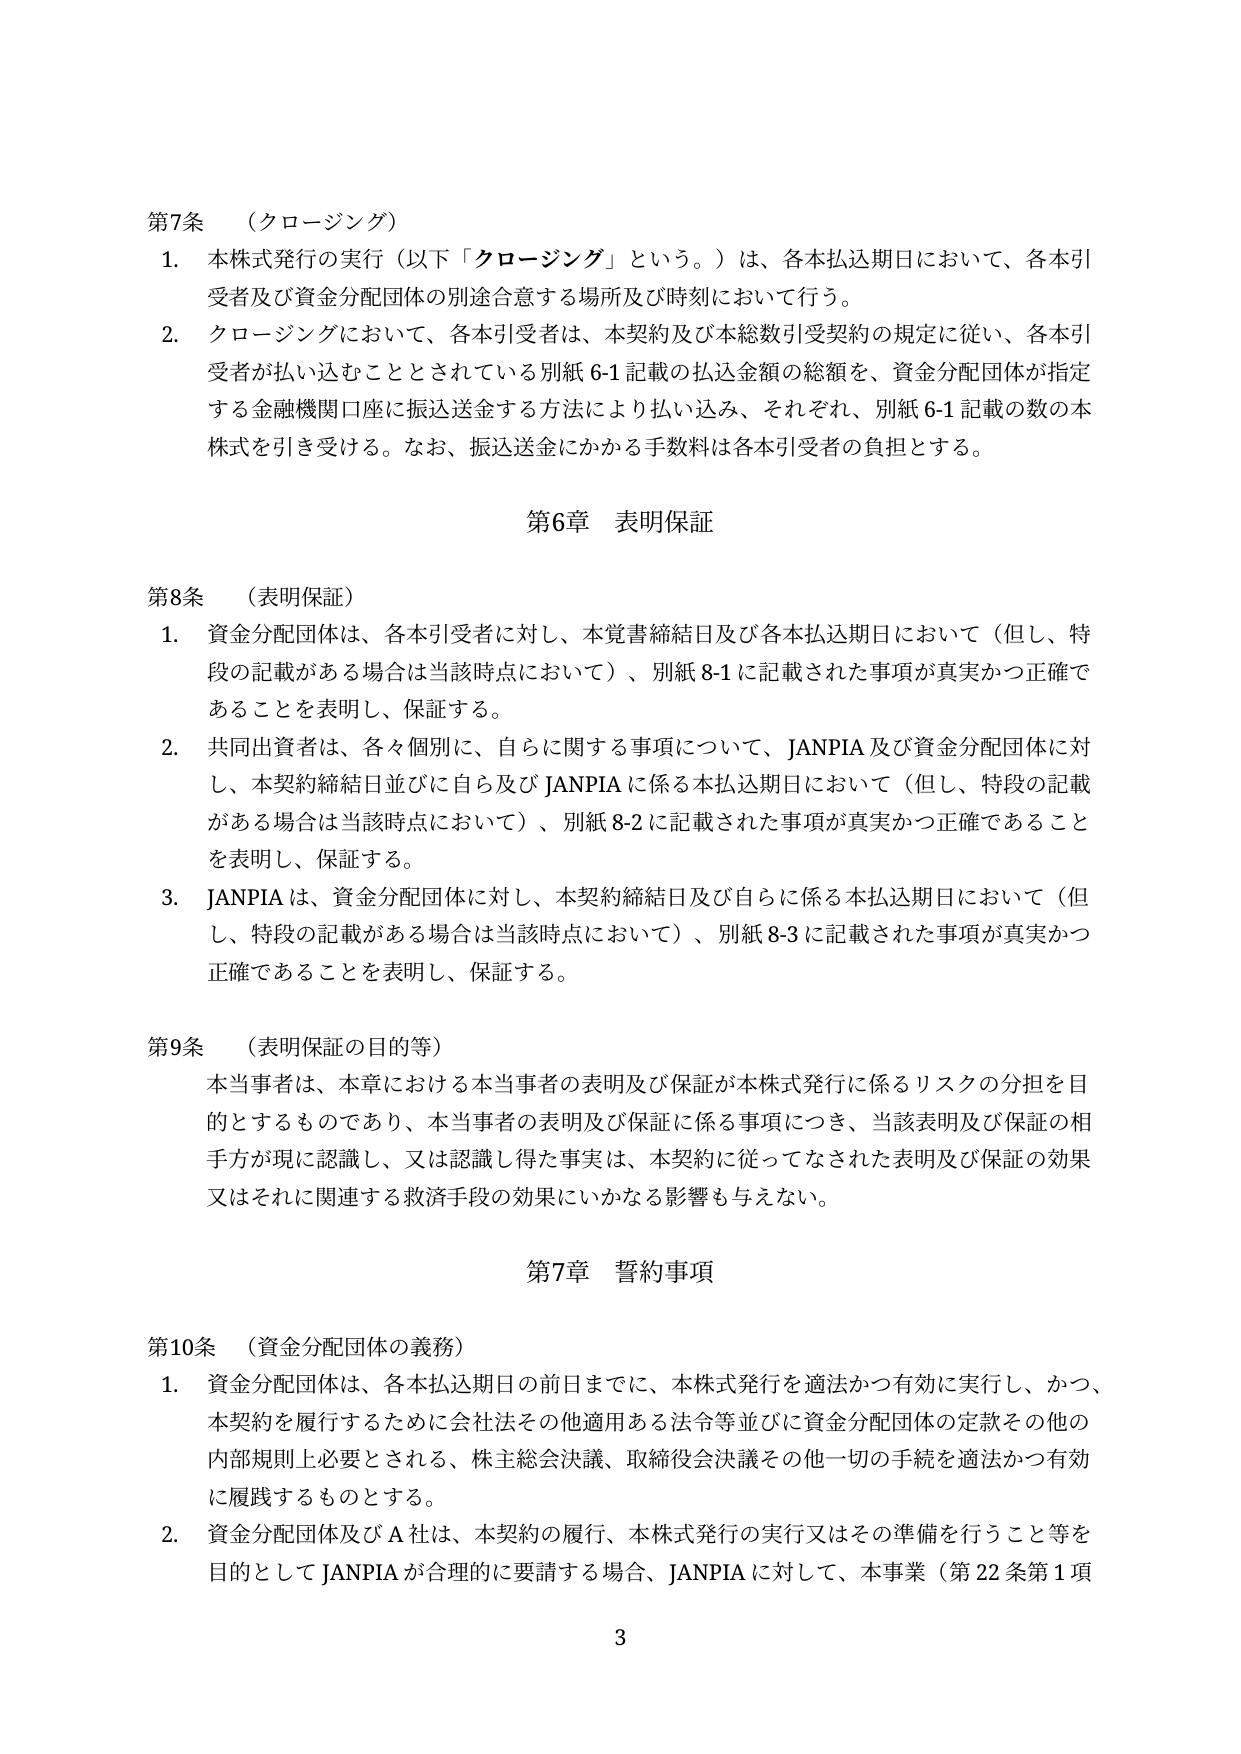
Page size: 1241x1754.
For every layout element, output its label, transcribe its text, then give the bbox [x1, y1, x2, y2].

list 本当事者は、本章における本当事者の表明及び保証が本株式発行に係るリスクの分担を目的とするものであり、本当事者の表明及び保証に係る事項につき、当該表明及び保証の相手方が現に認識し、又は認識し得た事実は、本契約に従ってなされた表明及び保証の効果又はそれに関連する救済手段の効果にいかなる影響も与えない。 [206, 1064, 1092, 1214]
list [161, 1514, 1092, 1589]
list 資金分配団体は、各本引受者に対し、本覚書締結日及び各本払込期日において（但し、特段の記載がある場合は当該時点において）、別紙8-1に記載された事項が真実かつ正確であることを表明し、保証する。 [161, 614, 1092, 727]
list 共同出資者は、各々個別に、自らに関する事項について、JANPIA及び資金分配団体に対し、本契約締結日並びに自ら及びJANPIAに係る本払込期日において（但し、特段の記載がある場合は当該時点において）、別紙8-2に記載された事項が真実かつ正確であることを表明し、保証する。 [161, 727, 1092, 877]
list クロージングにおいて、各本引受者は、本契約及び本総数引受契約の規定に従い、各本引受者が払い込むこととされている別紙6-1記載の払込金額の総額を、資金分配団体が指定する金融機関口座に振込送金する方法により払い込み、それぞれ、別紙6-1記載の数の本株式を引き受ける。なお、振込送金にかかる手数料は各本引受者の負担とする。 [161, 314, 1092, 464]
subtitle （資金分配団体の義務） [148, 1327, 1092, 1364]
list JANPIAは、資金分配団体に対し、本契約締結日及び自らに係る本払込期日において（但し、特段の記載がある場合は当該時点において）、別紙8-3に記載された事項が真実かつ正確であることを表明し、保証する。 [161, 877, 1092, 989]
list 本株式発行の実行（以下「クロージング」という。）は、各本払込期日において、各本引受者及び資金分配団体の別途合意する場所及び時刻において行う。 [161, 239, 1092, 314]
subtitle （表明保証の目的等） [148, 1027, 1092, 1064]
subtitle 表明保証 [148, 502, 1092, 539]
subtitle 誓約事項 [148, 1252, 1092, 1289]
subtitle （クロージング） [148, 202, 1092, 239]
subtitle （表明保証） [148, 577, 1092, 614]
list 資金分配団体は、各本払込期日の前日までに、本株式発行を適法かつ有効に実行し、かつ、本契約を履行するために会社法その他適用ある法令等並びに資金分配団体の定款その他の内部規則上必要とされる、株主総会決議、取締役会決議その他一切の手続を適法かつ有効に履践するものとする。 [161, 1364, 1092, 1514]
